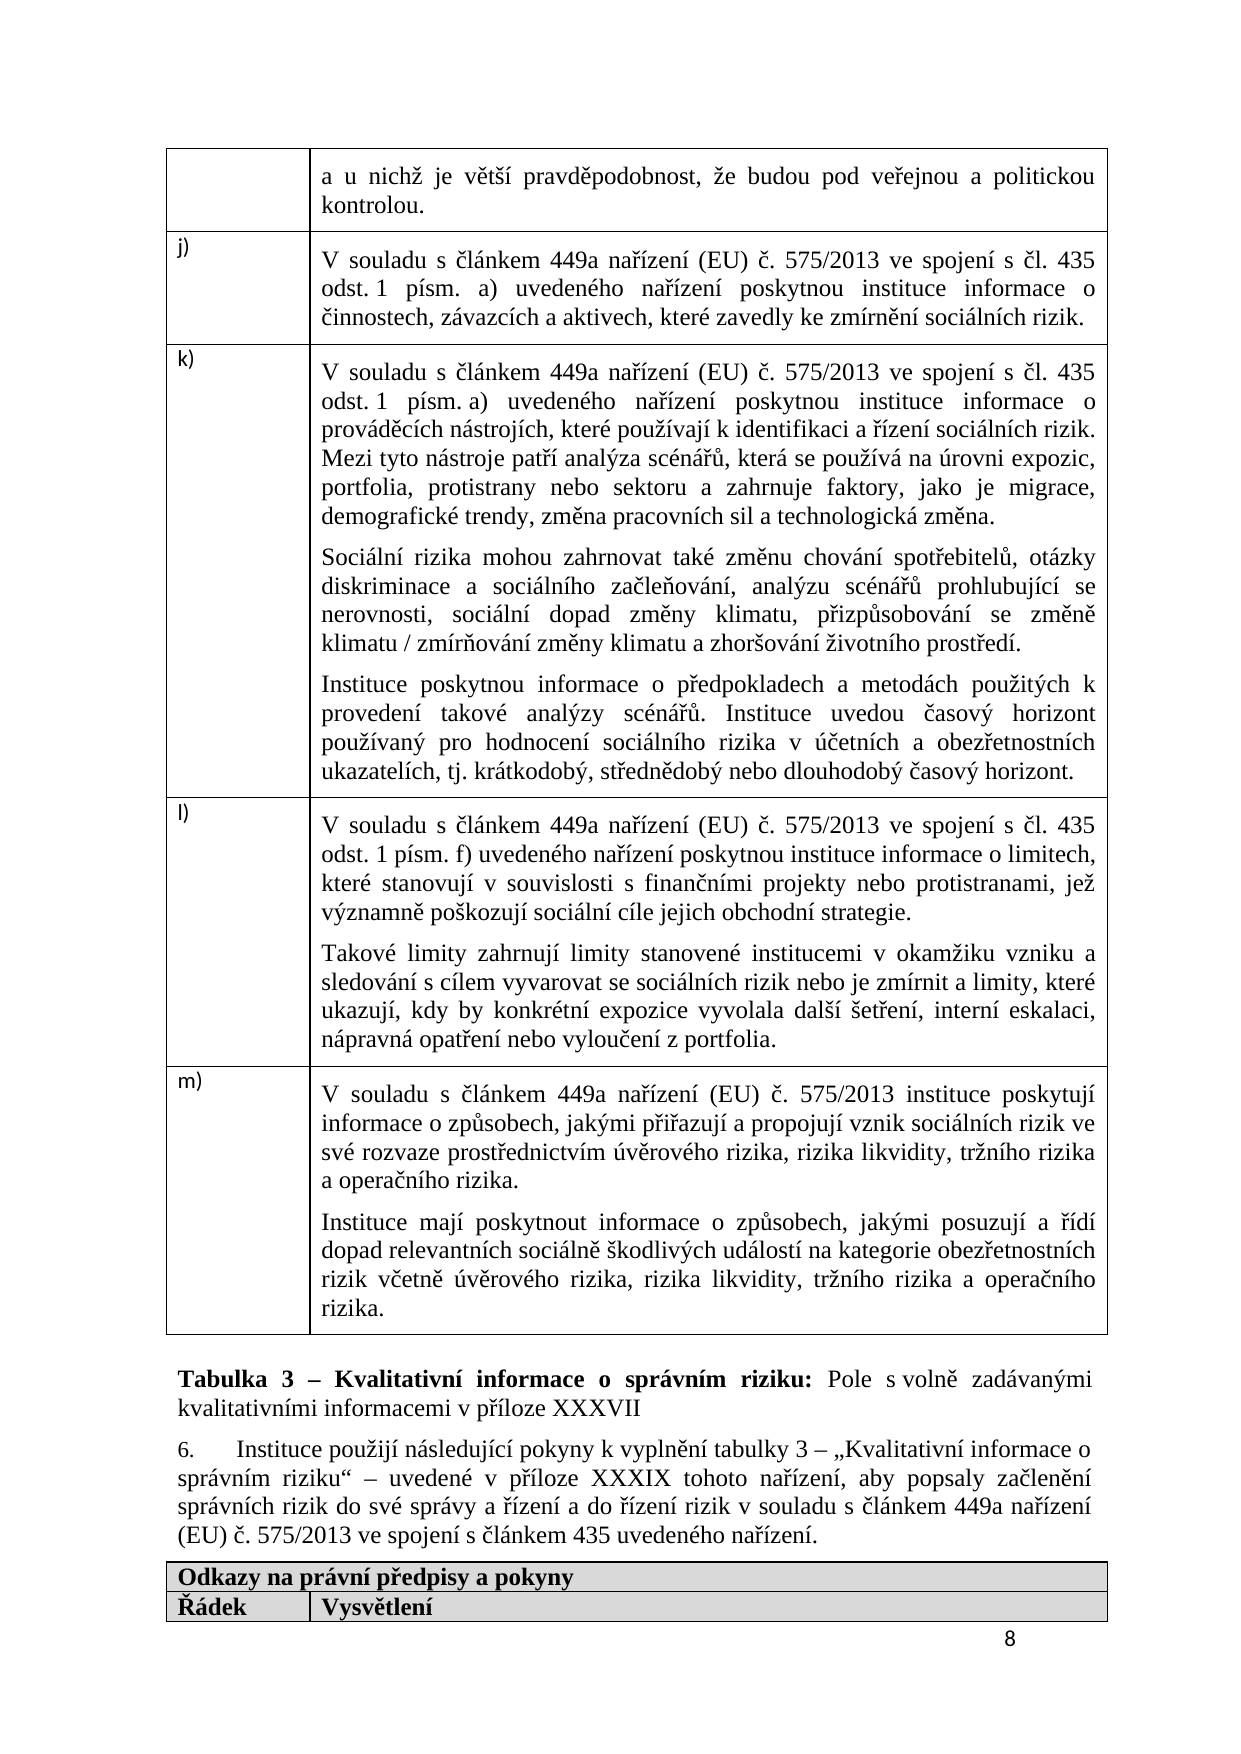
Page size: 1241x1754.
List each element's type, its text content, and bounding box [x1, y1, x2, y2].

table_cell Řádek [167, 1592, 309, 1621]
table_cell V souladu s článkem 449a nařízení (EU) č. 575/2013 ve spojení s čl. 435 odst. 1 písm. a) uvedeného nařízení poskytnou instituce informace o prováděcích nástrojích, které používají k identifikaci a řízení sociálních rizik. Mezi tyto nástroje patří analýza scénářů, která se používá na úrovni expozic, portfolia, protistrany nebo sektoru a zahrnuje faktory, jako je migrace, demografické trendy, změna pracovních sil a technologická změna. Sociální rizika mohou zahrnovat také změnu chování spotřebitelů, otázky diskriminace a sociálního začleňování, analýzu scénářů prohlubující se nerovnosti, sociální dopad změny klimatu, přizpůsobování se změně klimatu / zmírňování změny klimatu a zhoršování životního prostředí. Instituce poskytnou informace o předpokladech a metodách použitých k provedení takové analýzy scénářů. Instituce uvedou časový horizont používaný pro hodnocení sociálního rizika v účetních a obezřetnostních ukazatelích, tj. krátkodobý, střednědobý nebo dlouhodobý časový horizont. [311, 345, 1107, 797]
table_cell i) [167, 149, 309, 231]
text Tabulka 3 – Kvalitativní informace o správním riziku: Pole s volně zadávanými kvalitativními informacemi v příloze XXXVII [177, 1364, 1092, 1421]
table_cell V souladu s článkem 449a nařízení (EU) č. 575/2013 ve spojení s čl. 435 odst. 1 písm. f) uvedeného nařízení poskytnou instituce informace o limitech, které stanovují v souvislosti s finančními projekty nebo protistranami, jež významně poškozují sociální cíle jejich obchodní strategie. Takové limity zahrnují limity stanovené institucemi v okamžiku vzniku a sledování s cílem vyvarovat se sociálních rizik nebo je zmírnit a limity, které ukazují, kdy by konkrétní expozice vyvolala další šetření, interní eskalaci, nápravná opatření nebo vyloučení z portfolia. [311, 798, 1107, 1066]
table_cell k) [167, 345, 309, 797]
table_cell V souladu s článkem 449a nařízení (EU) č. 575/2013 ve spojení s čl. 435 odst. 1 písm. a) uvedeného nařízení poskytnou instituce informace o činnostech, závazcích a aktivech, které zavedly ke zmírnění sociálních rizik. [311, 232, 1107, 343]
table_cell Vysvětlení [311, 1592, 1107, 1621]
list Instituce použijí následující pokyny k vyplnění tabulky 3 – „Kvalitativní informace o správním riziku“ – uvedené v příloze XXXIX tohoto nařízení, aby popsaly začlenění správních rizik do své správy a řízení a do řízení rizik v souladu s článkem 449a nařízení (EU) č. 575/2013 ve spojení s článkem 435 uvedeného nařízení. [177, 1434, 1092, 1549]
table_cell m) [167, 1067, 309, 1334]
table_header Odkazy na právní předpisy a pokyny [167, 1563, 1107, 1591]
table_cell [311, 149, 1107, 231]
table_cell V souladu s článkem 449a nařízení (EU) č. 575/2013 instituce poskytují informace o způsobech, jakými přiřazují a propojují vznik sociálních rizik ve své rozvaze prostřednictvím úvěrového rizika, rizika likvidity, tržního rizika a operačního rizika. Instituce mají poskytnout informace o způsobech, jakými posuzují a řídí dopad relevantních sociálně škodlivých událostí na kategorie obezřetnostních rizik včetně úvěrového rizika, rizika likvidity, tržního rizika a operačního rizika. [311, 1067, 1107, 1334]
table_cell l) [167, 798, 309, 1066]
table_cell j) [167, 232, 309, 343]
